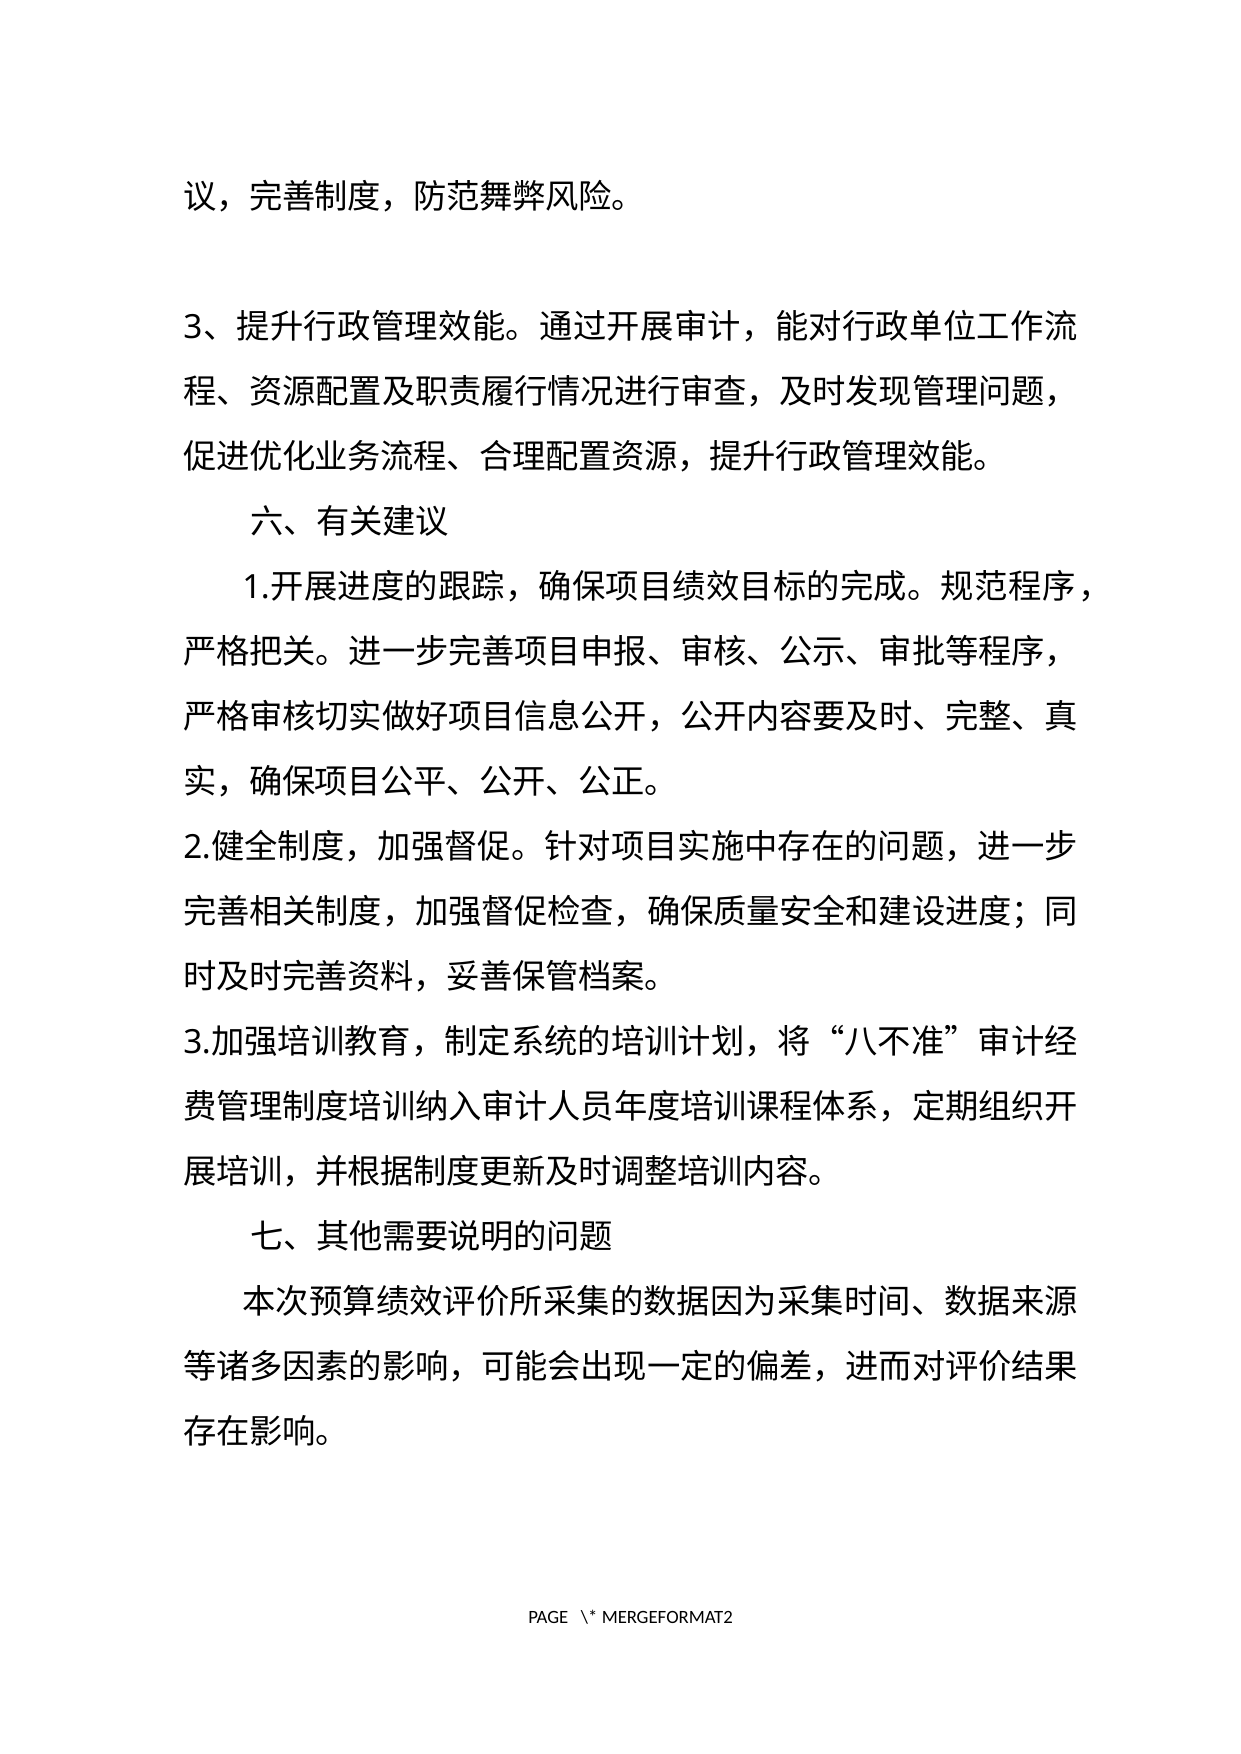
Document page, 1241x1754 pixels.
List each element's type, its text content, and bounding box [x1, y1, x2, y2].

text 1.开展进度的跟踪，确保项目绩效目标的完成。规范程序，严格把关。进一步完善项目申报、审核、公示、审批等程序，严格审核切实做好项目信息公开，公开内容要及时、完整、真实，确保项目公平、公开、公正。 2.健全制度，加强督促。针对项目实施中存在的问题，进一步完善相关制度，加强督促检查，确保质量安全和建设进度；同时及时完善资料，妥善保管档案。 3.加强培训教育，制定系统的培训计划，将“八不准”审计经费管理制度培训纳入审计人员年度培训课程体系，定期组织开展培训，并根据制度更新及时调整培训内容。 [183, 552, 1078, 1202]
text （一）主要经验及做法 （1）是领导高度重视。专项资金预算下拨后，主要领导和分管领导高度重视，落实责任分工，确保项目顺利进行。 （2）加强培训，提高工程管理水平。为提高工程管理人员对工程项目的管理水平，教育、建设部门组织了工程项目管理、施工安全等业务知识培训。通过实地参观施工现场管理和专业人员讲授，进一步规范工程建设程序、施工现场管理、安全管理、资料监督和资金管理，为顺利完成项目建设奠定了坚实的基础。 （3）通过制定专项制度，明确经责审计“八不准”纪律下经费的来源、支出标准、审批流程，形成严密的经费管理体系。 （二）后续工作计划 （1）我们将进一步加强资金管理、项目管理，用制度、用规范来有效提高项目进度，专人负责资金、专人负责项目现场管理，确保该项目在既定时间内完成所有工程量，达到预期效果。 （2）持续关注国家和自治区审计经费管理政策的变化，结合木垒县审计工作实际，对现有经责“八不准”审计经费管理制度进行修订和完善。 （三）存在的问题及原因分析 1.存在的问题： （1）项目前期工作不全面，没有深入细致科学规划地做好各项前期工作，项目实施前期已根据项目建设内容设置绩效目标，但项目绩效目标级绩效指标设置过于笼统，不够细化，在实际实施绩效监控和绩效评价时较为困难。 （2）审计经费管理尚未全面实现信息化，数据的收集、整理和分析主要依靠人工操作，效率低下且容易出现统计误差。信息传递不及时，导致审计部门与财政、财务等部门之间的数据共享不畅通，影响经费管理的时效性和准确性。 2.改进措施： 1、规范财政资金使用。行政事业单位依靠财政拨款运行，审计能监督资金收支，确保专款专用，提高资金使用效率，防止财政资金截留、挪用、贪污、 2、强化内部控制。审计项目的开展可评估行政事业单位内部控制制度健全性与有效性，找出漏洞与薄弱环节，提出改进建议，完善制度，防范舞弊风险。 3、提升行政管理效能。通过开展审计，能对行政单位工作流程、资源配置及职责履行情况进行审查，及时发现管理问题，促进优化业务流程、合理配置资源，提升行政管理效能。 [183, 227, 1078, 487]
text 本次预算绩效评价所采集的数据因为采集时间、数据来源等诸多因素的影响，可能会出现一定的偏差，进而对评价结果存在影响。 [183, 1267, 1078, 1462]
text 七、其他需要说明的问题 [183, 1202, 1078, 1267]
text 六、有关建议 [183, 487, 1078, 552]
